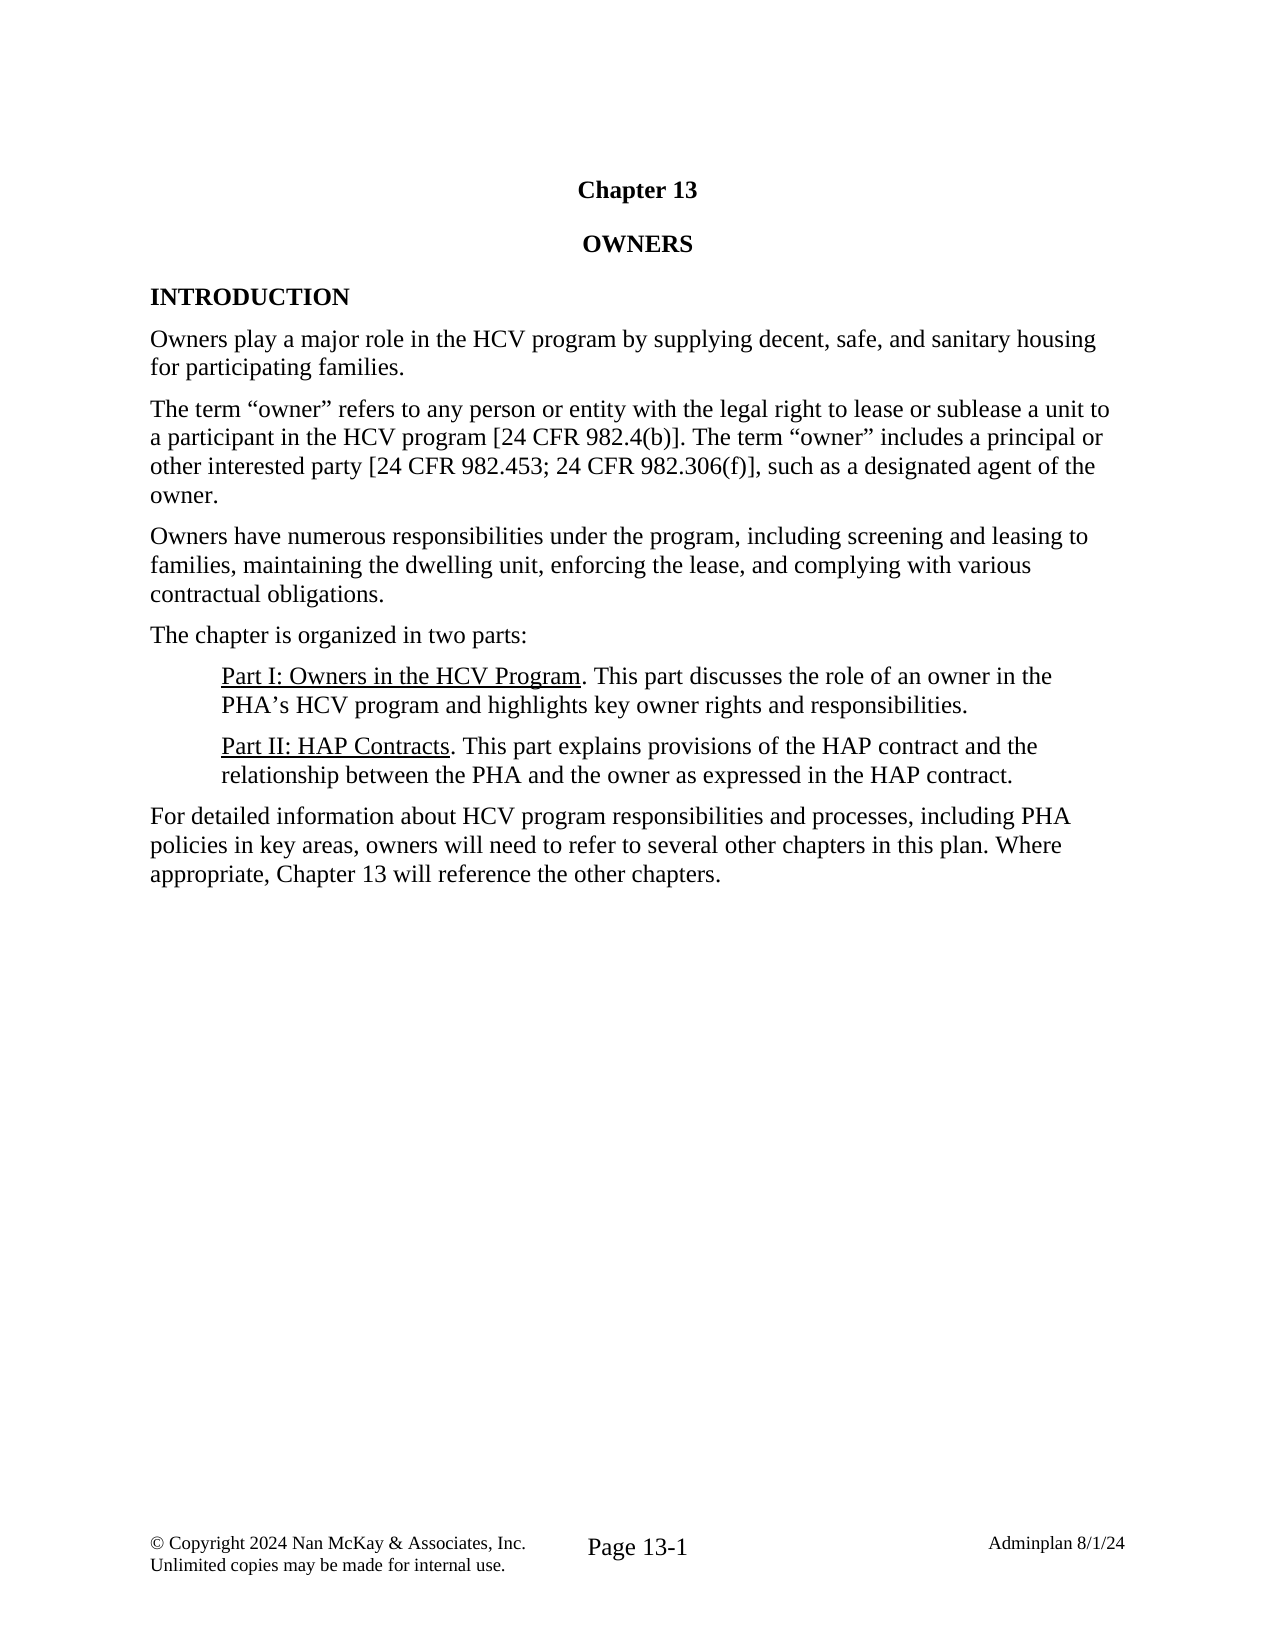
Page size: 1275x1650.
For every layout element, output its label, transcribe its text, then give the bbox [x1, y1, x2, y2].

text For detailed information about HCV program responsibilities and processes, including PHA policies in key areas, owners will need to refer to several other chapters in this plan. Where appropriate, Chapter 13 will reference the other chapters. [150, 801, 1125, 887]
text Chapter 13 [150, 175, 1125, 204]
text The chapter is organized in two parts: [150, 620, 1125, 649]
text Owners play a major role in the HCV program by supplying decent, safe, and sanitary housing for participating families. [150, 324, 1125, 381]
text The term “owner” refers to any person or entity with the legal right to lease or sublease a unit to a participant in the HCV program [24 CFR 982.4(b)]. The term “owner” includes a principal or other interested party [24 CFR 982.453; 24 CFR 982.306(f)], such as a designated agent of the owner. [150, 394, 1125, 509]
text Part II: HAP Contracts. This part explains provisions of the HAP contract and the relationship between the PHA and the owner as expressed in the HAP contract. [221, 731, 1125, 789]
text Part I: Owners in the HCV Program. This part discusses the role of an owner in the PHA’s HCV program and highlights key owner rights and responsibilities. [221, 661, 1125, 719]
text INTRODUCTION [150, 282, 1125, 311]
text Owners have numerous responsibilities under the program, including screening and leasing to families, maintaining the dwelling unit, enforcing the lease, and complying with various contractual obligations. [150, 521, 1125, 607]
text OWNERS [150, 229, 1125, 257]
